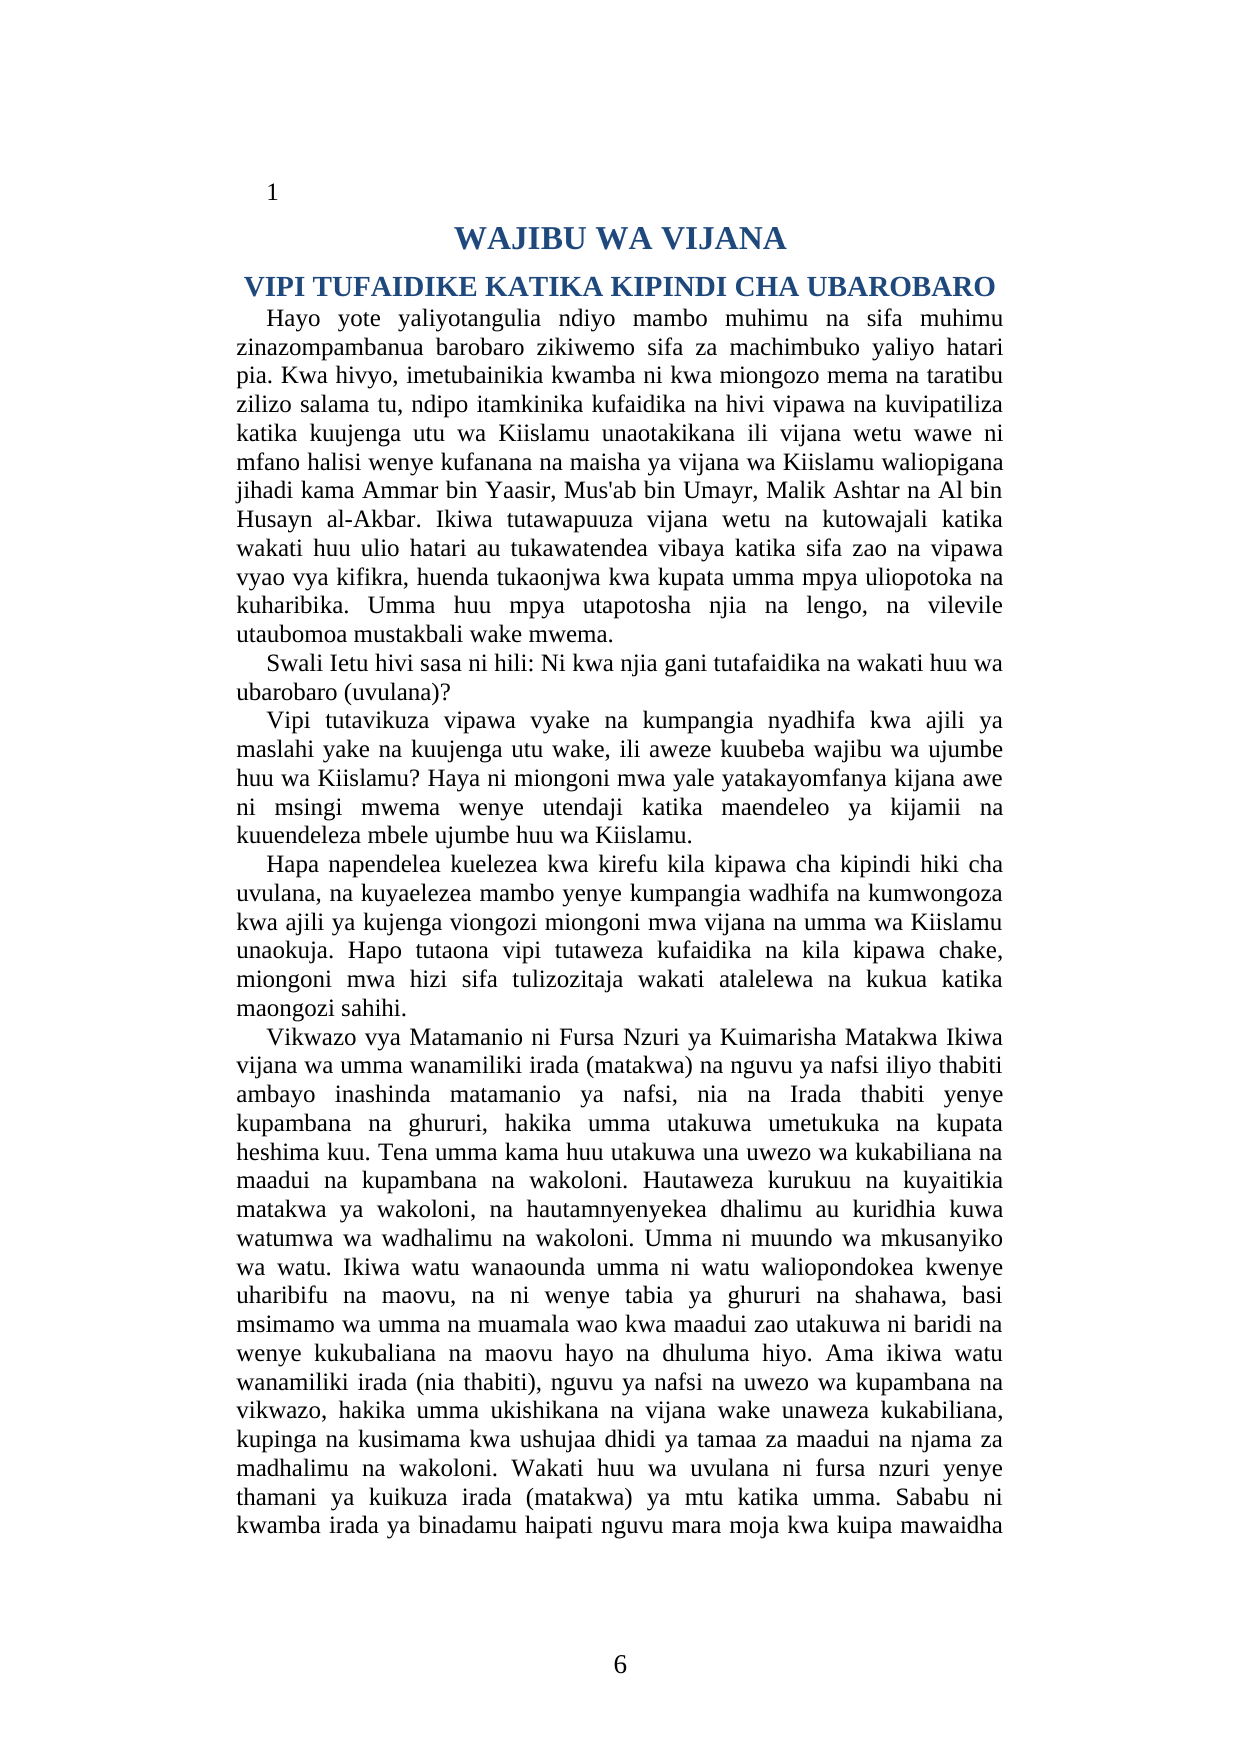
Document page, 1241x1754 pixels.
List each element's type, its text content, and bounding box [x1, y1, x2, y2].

text Swali Ietu hivi sasa ni hili: Ni kwa njia gani tutafaidika na wakati huu wa ubarobaro (uvulana)? [236, 648, 1004, 705]
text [236, 1022, 1004, 1539]
text Hayo yote yaliyotangulia ndiyo mambo muhimu na sifa muhimu zinazompambanua barobaro zikiwemo sifa za machimbuko yaliyo hatari pia. Kwa hivyo, imetubainikia kwamba ni kwa miongozo mema na taratibu zilizo salama tu, ndipo itamkinika kufaidika na hivi vipawa na kuvipatiliza katika kuujenga utu wa Kiislamu unaotakikana ili vijana wetu wawe ni mfano halisi wenye kufanana na maisha ya vijana wa Kiislamu waliopigana jihadi kama Ammar bin Yaasir, Mus'ab bin Umayr, Malik Ashtar na Al bin Husayn al-Akbar. Ikiwa tutawapuuza vijana wetu na kutowajali katika wakati huu ulio hatari au tukawatendea vibaya katika sifa zao na vipawa vyao vya kifikra, huenda tukaonjwa kwa kupata umma mpya uliopotoka na kuharibika. Umma huu mpya utapotosha njia na lengo, na vilevile utaubomoa mustakbali wake mwema. [236, 303, 1004, 648]
text 1 [236, 177, 1004, 206]
text Vipi tutavikuza vipawa vyake na kumpangia nyadhifa kwa ajili ya maslahi yake na kuujenga utu wake, ili aweze kuubeba wajibu wa ujumbe huu wa Kiislamu? Haya ni miongoni mwa yale yatakayomfanya kijana awe ni msingi mwema wenye utendaji katika maendeleo ya kijamii na kuuendeleza mbele ujumbe huu wa Kiislamu. [236, 705, 1004, 849]
text Hapa napendelea kuelezea kwa kirefu kila kipawa cha kipindi hiki cha uvulana, na kuyaelezea mambo yenye kumpangia wadhifa na kumwongoza kwa ajili ya kujenga viongozi miongoni mwa vijana na umma wa Kiislamu unaokuja. Hapo tutaona vipi tutaweza kufaidika na kila kipawa chake, miongoni mwa hizi sifa tulizozitaja wakati atalelewa na kukua katika maongozi sahihi. [236, 849, 1004, 1022]
subtitle VIPI TUFAIDIKE KATIKA KIPINDI CHA UBAROBARO [236, 269, 1004, 303]
subtitle WAJIBU WA VIJANA [236, 218, 1004, 257]
